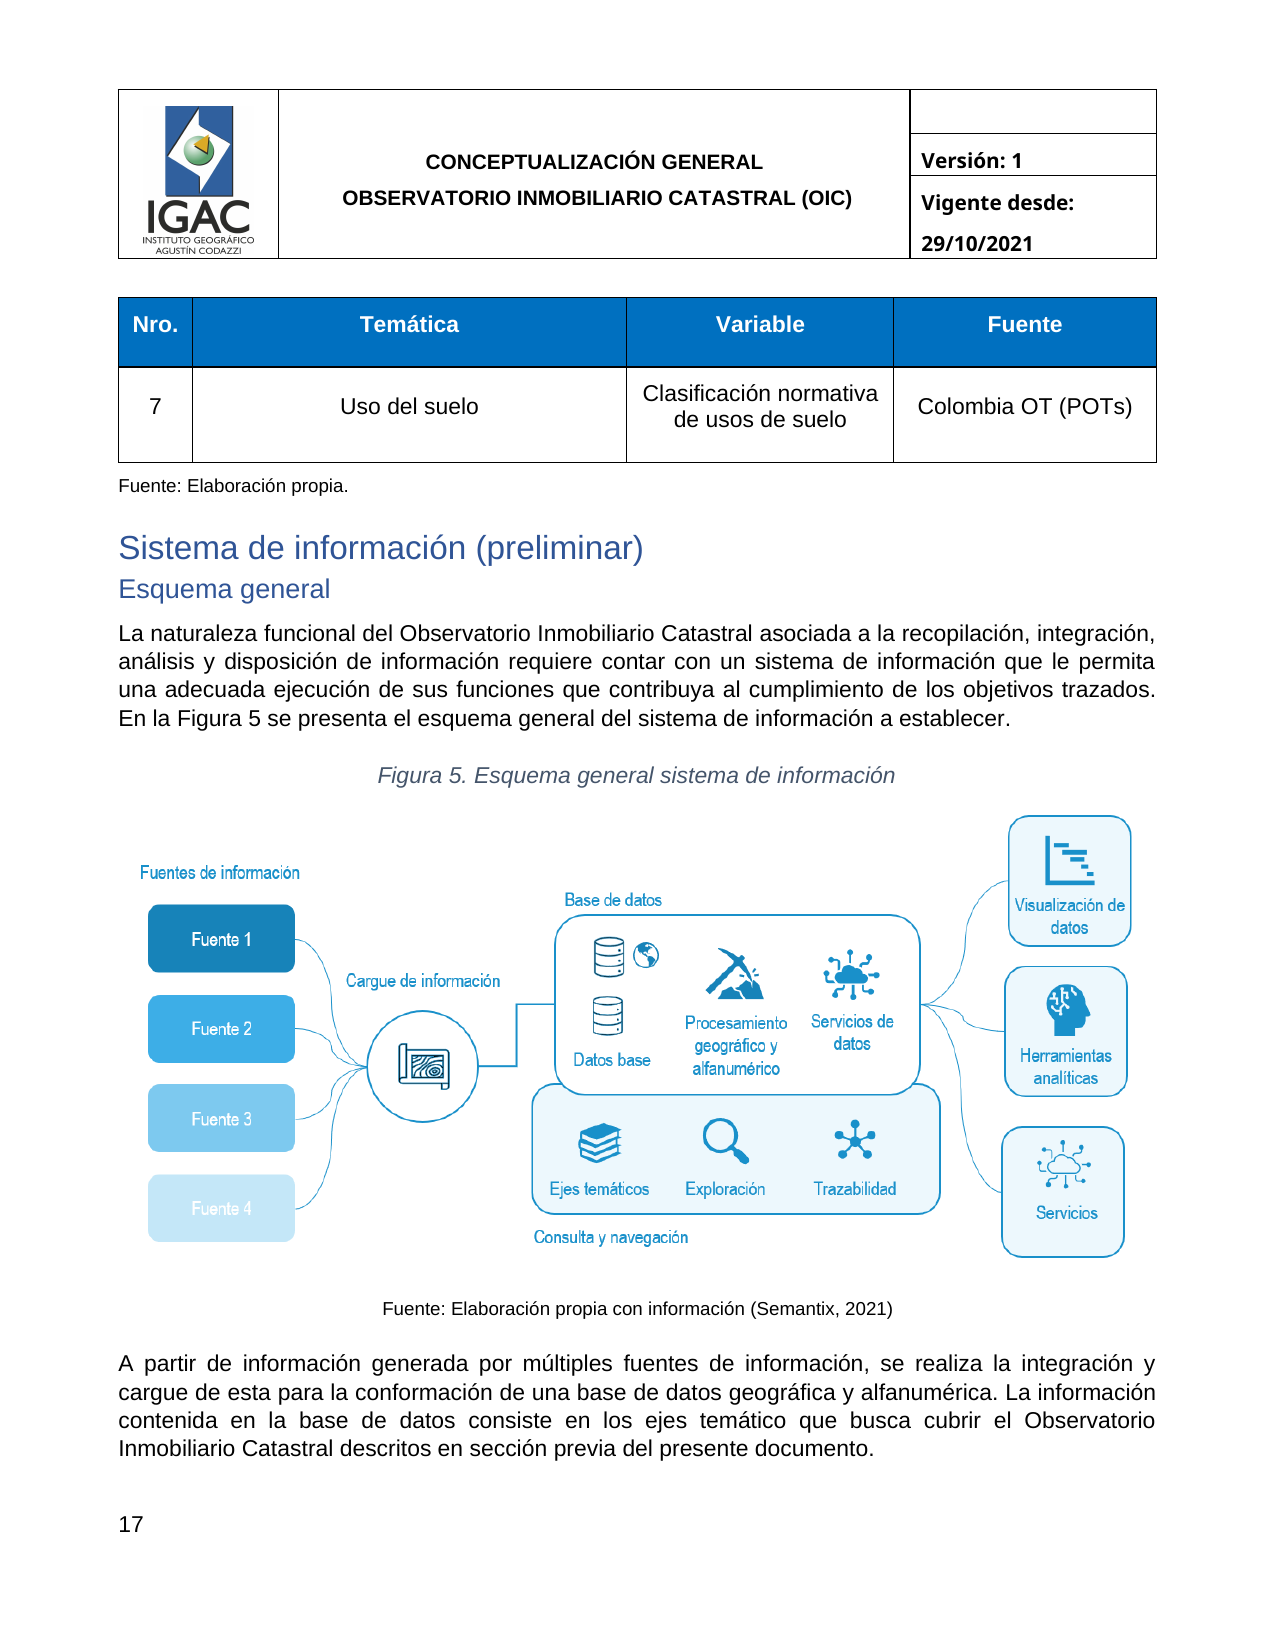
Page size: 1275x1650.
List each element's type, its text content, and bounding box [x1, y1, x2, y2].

table_cell Clasificación normativa de usos de suelo [627, 368, 893, 462]
text Fuente: Elaboración propia con información [118, 1298, 1157, 1319]
text Fuente: Elaboración propia. [118, 475, 1157, 497]
table_cell Colombia OT (POTs) [894, 368, 1156, 462]
table_header Fuente [894, 298, 1156, 366]
picture [134, 809, 1141, 1267]
subtitle Esquema general [118, 573, 1157, 604]
picture [143, 106, 254, 254]
table_cell Uso del suelo [193, 368, 626, 462]
table_cell 7 [119, 368, 192, 462]
text Figura 5. Esquema general sistema de información [118, 762, 1157, 789]
text A partir de información generada por múltiples fuentes de información, se realiza la integración y cargue de esta para la conformación de una base de datos geográfica y alfanumérica. La información contenida en la base de datos consiste en los ejes temático que busca cubrir el Observatorio Inmobiliario Catastral descritos en sección previa del presente documento. [118, 1350, 1157, 1462]
text La naturaleza funcional del Observatorio Inmobiliario Catastral asociada a la recopilación, integración, análisis y disposición de información requiere contar con un sistema de información que le permita una adecuada ejecución de sus funciones que contribuya al cumplimiento de los objetivos trazados. En la Figura 4 se presenta el esquema general del sistema de información a establecer. [118, 619, 1157, 731]
table_header Variable [627, 298, 893, 366]
table_header Nro. [119, 298, 192, 366]
table_header Temática [193, 298, 626, 366]
subtitle Sistema de información (preliminar) [118, 528, 1157, 566]
